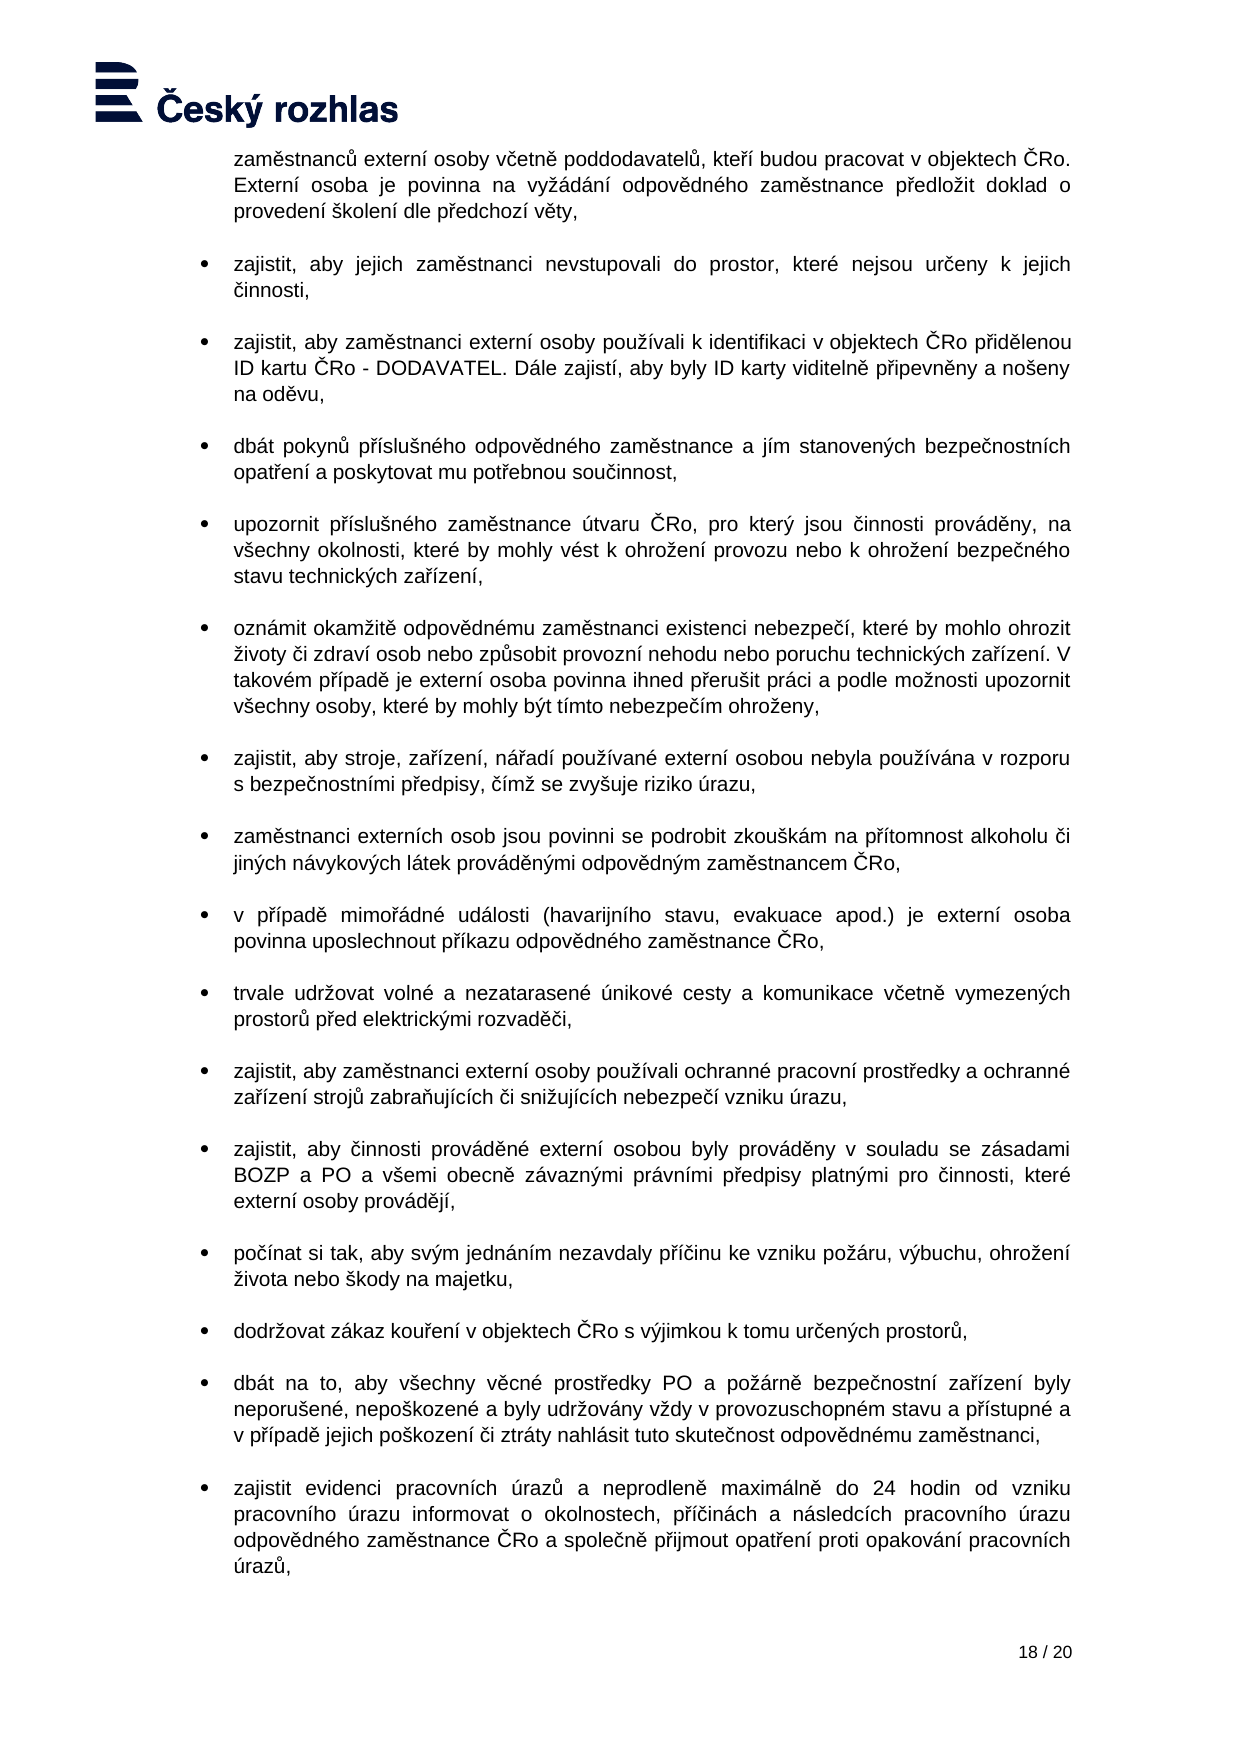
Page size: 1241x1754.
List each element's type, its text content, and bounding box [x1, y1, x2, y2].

list oznámit okamžitě odpovědnému zaměstnanci existenci nebezpečí, které by mohlo ohrozit životy či zdraví osob nebo způsobit provozní nehodu nebo poruchu technických zařízení. V takovém případě je externí osoba povinna ihned přerušit práci a podle možnosti upozornit všechny osoby, které by mohly být tímto nebezpečím ohroženy, [201, 615, 1072, 719]
list dodržovat zákaz kouření v objektech ČRo s výjimkou k tomu určených prostorů, [201, 1318, 1072, 1344]
list v případě mimořádné události (havarijního stavu, evakuace apod.) je externí osoba povinna uposlechnout příkazu odpovědného zaměstnance ČRo, [201, 901, 1072, 953]
list trvale udržovat volné a nezatarasené únikové cesty a komunikace včetně vymezených prostorů před elektrickými rozvaděči, [201, 979, 1072, 1031]
list zajistit, aby zaměstnanci externí osoby používali ochranné pracovní prostředky a ochranné zařízení strojů zabraňujících či snižujících nebezpečí vzniku úrazu, [201, 1057, 1072, 1109]
list zajistit, aby stroje, zařízení, nářadí používané externí osobou nebyla používána v rozporu s bezpečnostními předpisy, čímž se zvyšuje riziko úrazu, [201, 745, 1072, 797]
list dbát pokynů příslušného odpovědného zaměstnance a jím stanovených bezpečnostních opatření a poskytovat mu potřebnou součinnost, [201, 432, 1072, 484]
list upozornit příslušného zaměstnance útvaru ČRo, pro který jsou činnosti prováděny, na všechny okolnosti, které by mohly vést k ohrožení provozu nebo k ohrožení bezpečného stavu technických zařízení, [201, 511, 1072, 589]
list zajistit, aby zaměstnanci externí osoby používali k identifikaci v objektech ČRo přidělenou ID kartu ČRo - DODAVATEL. Dále zajistí, aby byly ID karty viditelně připevněny a nošeny na oděvu, [201, 328, 1072, 406]
list počínat si tak, aby svým jednáním nezavdaly příčinu ke vzniku požáru, výbuchu, ohrožení života nebo škody na majetku, [201, 1240, 1072, 1292]
list zaměstnanci externích osob jsou povinni se podrobit zkouškám na přítomnost alkoholu či jiných návykových látek prováděnými odpovědným zaměstnancem ČRo, [201, 823, 1072, 875]
list zajistit, aby činnosti prováděné externí osobou byly prováděny v souladu se zásadami BOZP a PO a všemi obecně závaznými právními předpisy platnými pro činnosti, které externí osoby provádějí, [201, 1136, 1072, 1214]
list dbát na to, aby všechny věcné prostředky PO a požárně bezpečnostní zařízení byly neporušené, nepoškozené a byly udržovány vždy v provozuschopném stavu a přístupné a v případě jejich poškození či ztráty nahlásit tuto skutečnost odpovědnému zaměstnanci, [201, 1370, 1072, 1448]
list zajistit evidenci pracovních úrazů a neprodleně maximálně do 24 hodin od vzniku pracovního úrazu informovat o okolnostech, příčinách a následcích pracovního úrazu odpovědného zaměstnance ČRo a společně přijmout opatření proti opakování pracovních úrazů, [201, 1474, 1072, 1578]
list zajistit, aby jejich zaměstnanci nevstupovali do prostor, které nejsou určeny k jejich činnosti, [201, 250, 1072, 302]
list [201, 146, 1072, 224]
picture [95, 62, 398, 128]
